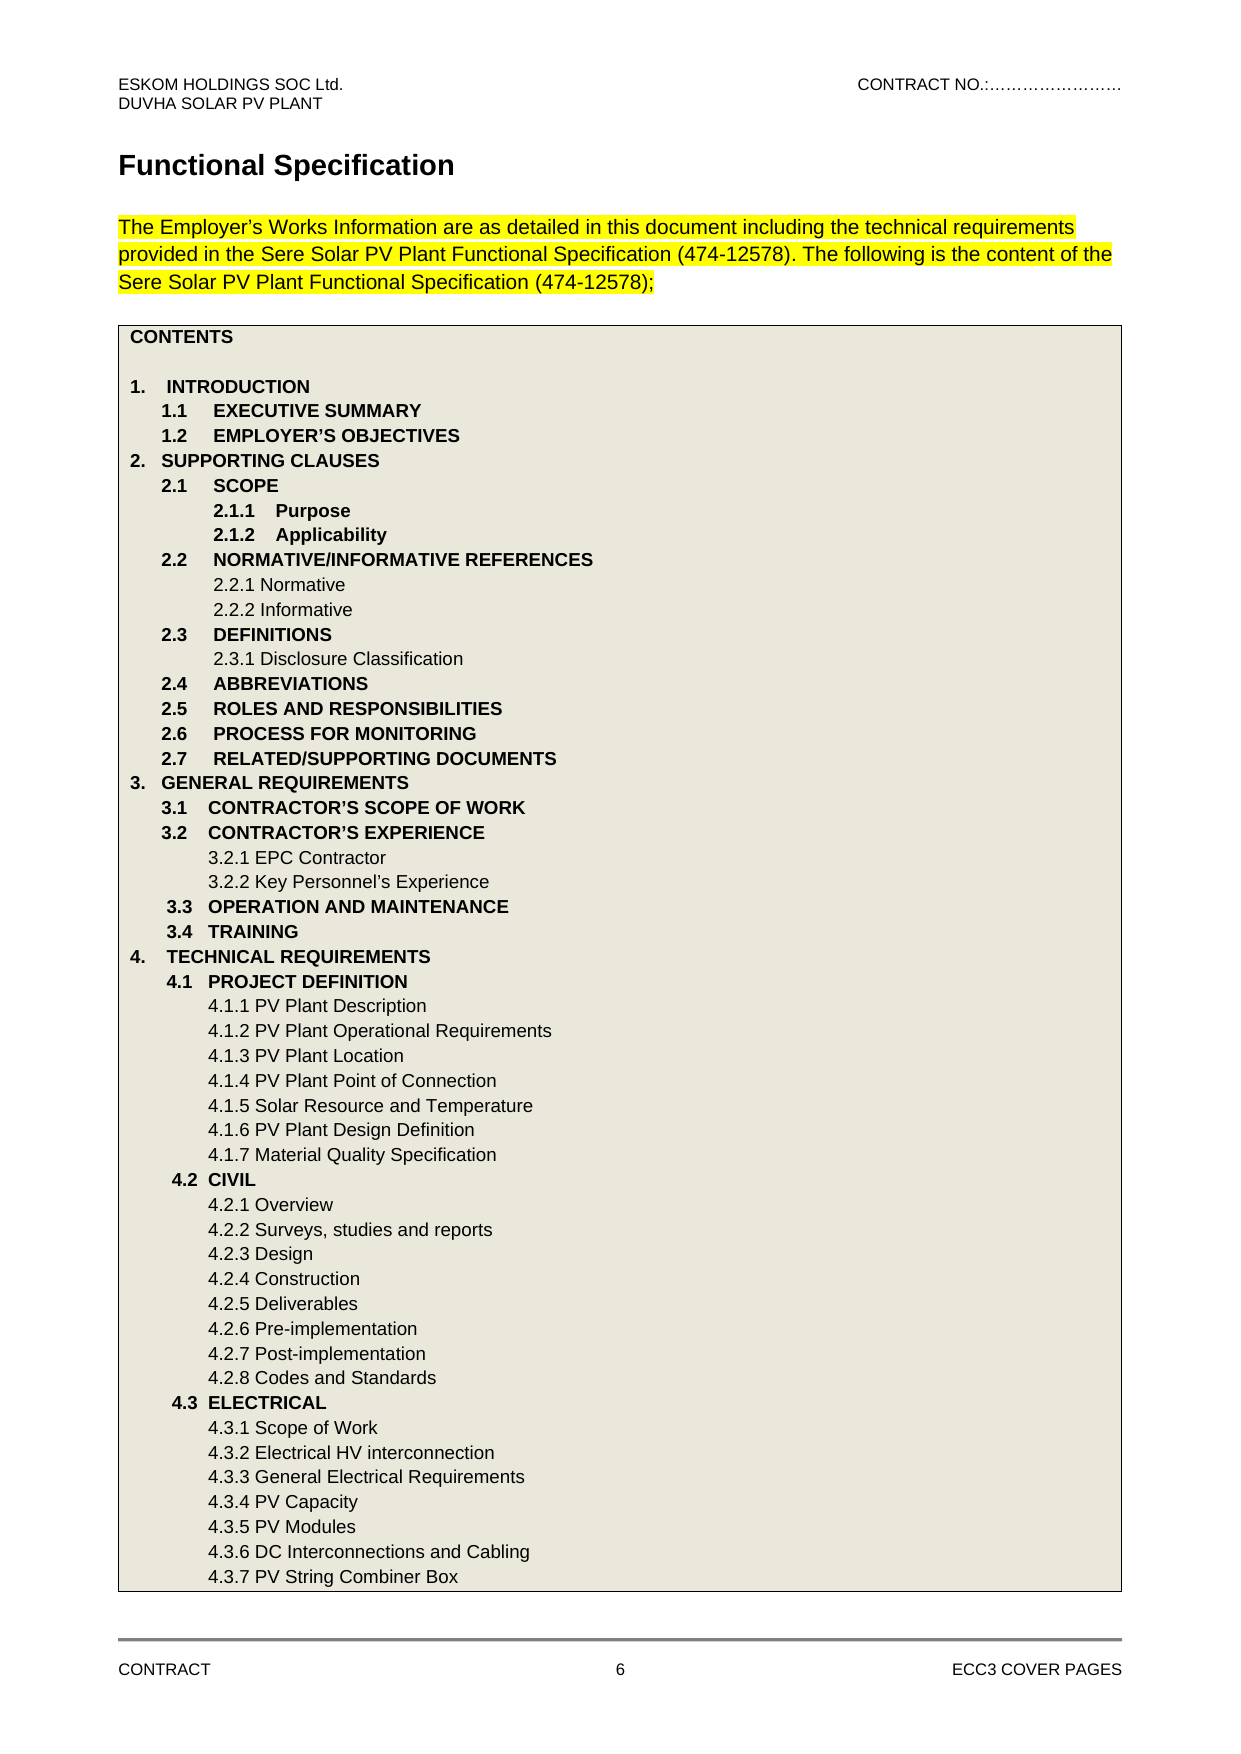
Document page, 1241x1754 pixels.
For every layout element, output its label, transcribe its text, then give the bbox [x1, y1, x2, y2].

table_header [119, 326, 1121, 1591]
text Functional Specification [118, 148, 1122, 181]
text The Employer’s Works Information are as detailed in this document including the technical requirements provided in the Sere Solar PV Plant Functional Specification (474-12578). The following is the content of the Sere Solar PV Plant Functional Specification (474-12578); [118, 215, 1122, 294]
